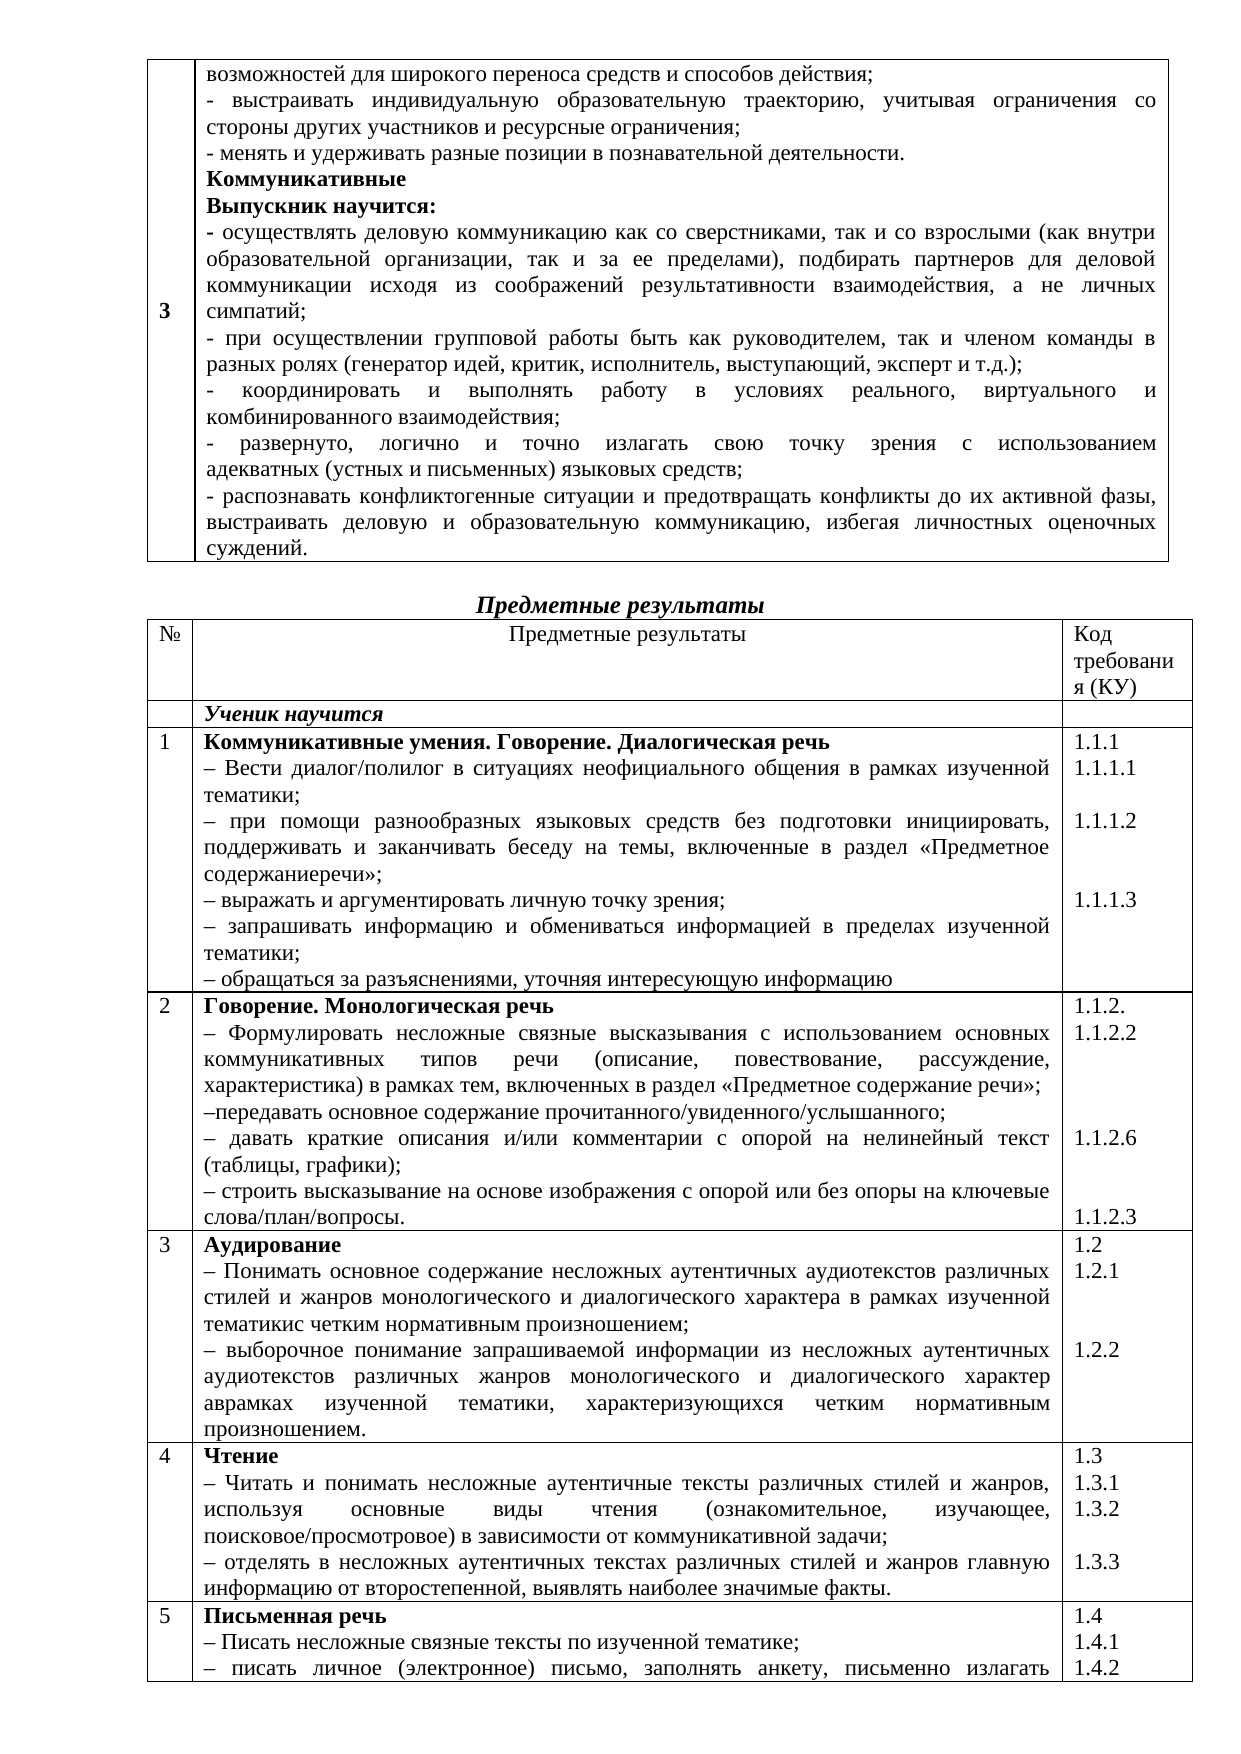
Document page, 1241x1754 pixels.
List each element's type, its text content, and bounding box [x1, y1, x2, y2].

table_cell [193, 1602, 1062, 1681]
table_cell Ученик научится [193, 701, 1062, 727]
table_cell Коммуникативные умения. Говорение. Диалогическая речь – Вести диалог/полилог в ситуациях неофициального общения в рамках изученной тематики; – при помощи разнообразных языковых средств без подготовки инициировать, поддерживать и заканчивать беседу на темы, включенные в раздел «Предметное содержаниеречи»; – выражать и аргументировать личную точку зрения; – запрашивать информацию и обмениваться информацией в пределах изученной тематики; – обращаться за разъяснениями, уточняя интересующую информацию [193, 728, 1062, 991]
table_cell 1.2 1.2.1 1.2.2 [1063, 1231, 1192, 1442]
table_header Код требования (КУ) [1063, 620, 1192, 699]
table_cell 1.1.2. 1.1.2.2 1.1.2.6 1.1.2.3 [1063, 993, 1192, 1230]
table_cell 1 [148, 728, 192, 991]
table_cell Говорение. Монологическая речь – Формулировать несложные связные высказывания с использованием основных коммуникативных типов речи (описание, повествование, рассуждение, характеристика) в рамках тем, включенных в раздел «Предметное содержание речи»; –передавать основное содержание прочитанного/увиденного/услышанного; – давать краткие описания и/или комментарии с опорой на нелинейный текст (таблицы, графики); – строить высказывание на основе изображения с опорой или без опоры на ключевые слова/план/вопросы. [193, 993, 1062, 1230]
table_cell 2 [148, 993, 192, 1230]
table_cell Чтение – Читать и понимать несложные аутентичные тексты различных стилей и жанров, используя основные виды чтения (ознакомительное, изучающее, поисковое/просмотровое) в зависимости от коммуникативной задачи; – отделять в несложных аутентичных текстах различных стилей и жанров главную информацию от второстепенной, выявлять наиболее значимые факты. [193, 1443, 1062, 1601]
table_cell 5 [148, 1602, 192, 1681]
table_cell [148, 701, 192, 727]
table_cell 1.1.1 1.1.1.1 1.1.1.2 1.1.1.3 [1063, 728, 1192, 991]
text Предметные результаты [59, 591, 1181, 619]
table_cell 1.3 1.3.1 1.3.2 1.3.3 [1063, 1443, 1192, 1601]
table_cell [196, 60, 1168, 561]
table_cell Аудирование – Понимать основное содержание несложных аутентичных аудиотекстов различных стилей и жанров монологического и диалогического характера в рамках изученной тематикис четким нормативным произношением; – выборочное понимание запрашиваемой информации из несложных аутентичных аудиотекстов различных жанров монологического и диалогического характер аврамках изученной тематики, характеризующихся четким нормативным произношением. [193, 1231, 1062, 1442]
table_header № [148, 620, 192, 699]
table_cell 1 2 3 [148, 60, 194, 561]
table_cell 3 [148, 1231, 192, 1442]
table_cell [1063, 1602, 1192, 1681]
table_cell [1063, 701, 1192, 727]
table_cell 4 [148, 1443, 192, 1601]
table_header Предметные результаты [193, 620, 1062, 699]
